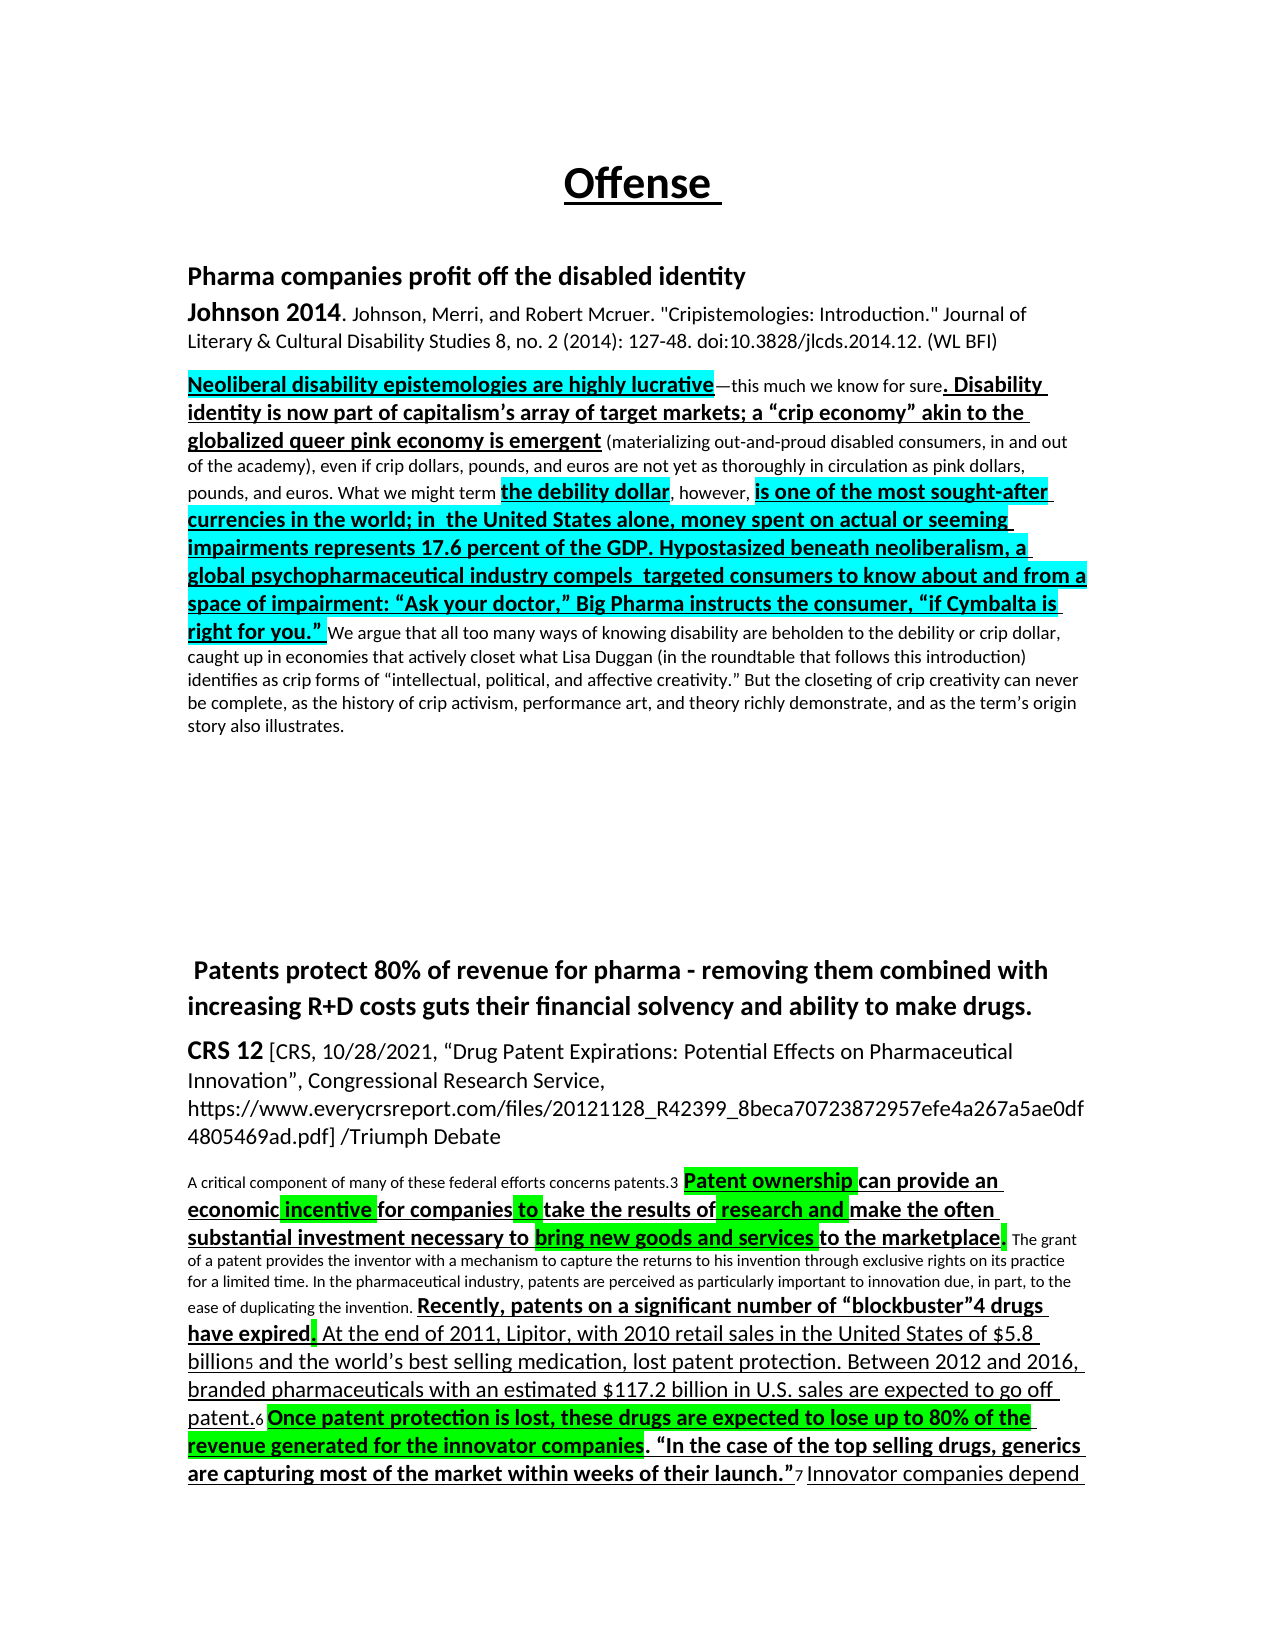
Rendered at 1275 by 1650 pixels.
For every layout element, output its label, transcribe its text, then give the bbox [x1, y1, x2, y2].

text CRS 12 [CRS, 10/28/2021, “Drug Patent Expirations: Potential Effects on Pharmaceutical Innovation”, Congressional Research Service, https://www.everycrsreport.com/files/20121128_R42399_8beca70723872957efe4a267a5ae0df4805469ad.pdf] /Triumph Debate [187, 1033, 1087, 1150]
text Neoliberal disability epistemologies are highly lucrative—this much we know for sure. Disability identity is now part of capitalism’s array of target markets; a “crip economy” akin to the globalized queer pink economy is emergent (materializing out-and-proud disabled consumers, in and out of the academy), even if crip dollars, pounds, and euros are not yet as thoroughly in circulation as pink dollars, pounds, and euros. What we might term the debility dollar, however, is one of the most sought-after currencies in the world; in the United States alone, money spent on actual or seeming impairments represents 17.6 percent of the GDP. Hypostasized beneath neoliberalism, a global psychopharmaceutical industry compels targeted consumers to know about and from a space of impairment: “Ask your doctor,” Big Pharma instructs the consumer, “if Cymbalta is right for you.” We argue that all too many ways of knowing disability are beholden to the debility or crip dollar, caught up in economies that actively closet what Lisa Duggan (in the roundtable that follows this introduction) identifies as crip forms of “intellectual, political, and affective creativity.” But the closeting of crip creativity can never be complete, as the history of crip activism, performance art, and theory richly demonstrate, and as the term’s origin story also illustrates. [187, 589, 1087, 737]
text Johnson 2014. Johnson, Merri, and Robert Mcruer. "Cripistemologies: Introduction." Journal of Literary & Cultural Disability Studies 8, no. 2 (2014): 127-48. doi:10.3828/jlcds.2014.12. (WL BFI) [187, 295, 1087, 353]
subtitle Pharma companies profit off the disabled identity [187, 259, 1087, 292]
subtitle Patents protect 80% of revenue for pharma - removing them combined with increasing R+D costs guts their financial solvency and ability to make drugs. [187, 953, 1087, 1022]
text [187, 1167, 1087, 1487]
subtitle Offense [187, 154, 1087, 210]
text Neoliberal disability epistemologies are highly lucrative—this much we know for sure. Disability identity is now part of capitalism’s array of target markets; a “crip economy” akin to the globalized queer pink economy is emergent (materializing out-and-proud disabled consumers, in and out of the academy), even if crip dollars, pounds, and euros are not yet as thoroughly in circulation as pink dollars, pounds, and euros. What we might term the debility dollar, however, is one of the most sought-after currencies in the world; in the United States alone, money spent on actual or seeming impairments represents 17.6 percent of the GDP. Hypostasized beneath neoliberalism, a global psychopharmaceutical industry compels targeted consumers to know about and from a space of impairment: “Ask your doctor,” Big Pharma instructs the consumer, “if Cymbalta is right for you.” We argue that all too many ways of knowing disability are beholden to the debility or crip dollar, caught up in economies that actively closet what Lisa Duggan (in the roundtable that follows this introduction) identifies as crip forms of “intellectual, political, and affective creativity.” But the closeting of crip creativity can never be complete, as the history of crip activism, performance art, and theory richly demonstrate, and as the term’s origin story also illustrates. [187, 370, 1087, 561]
